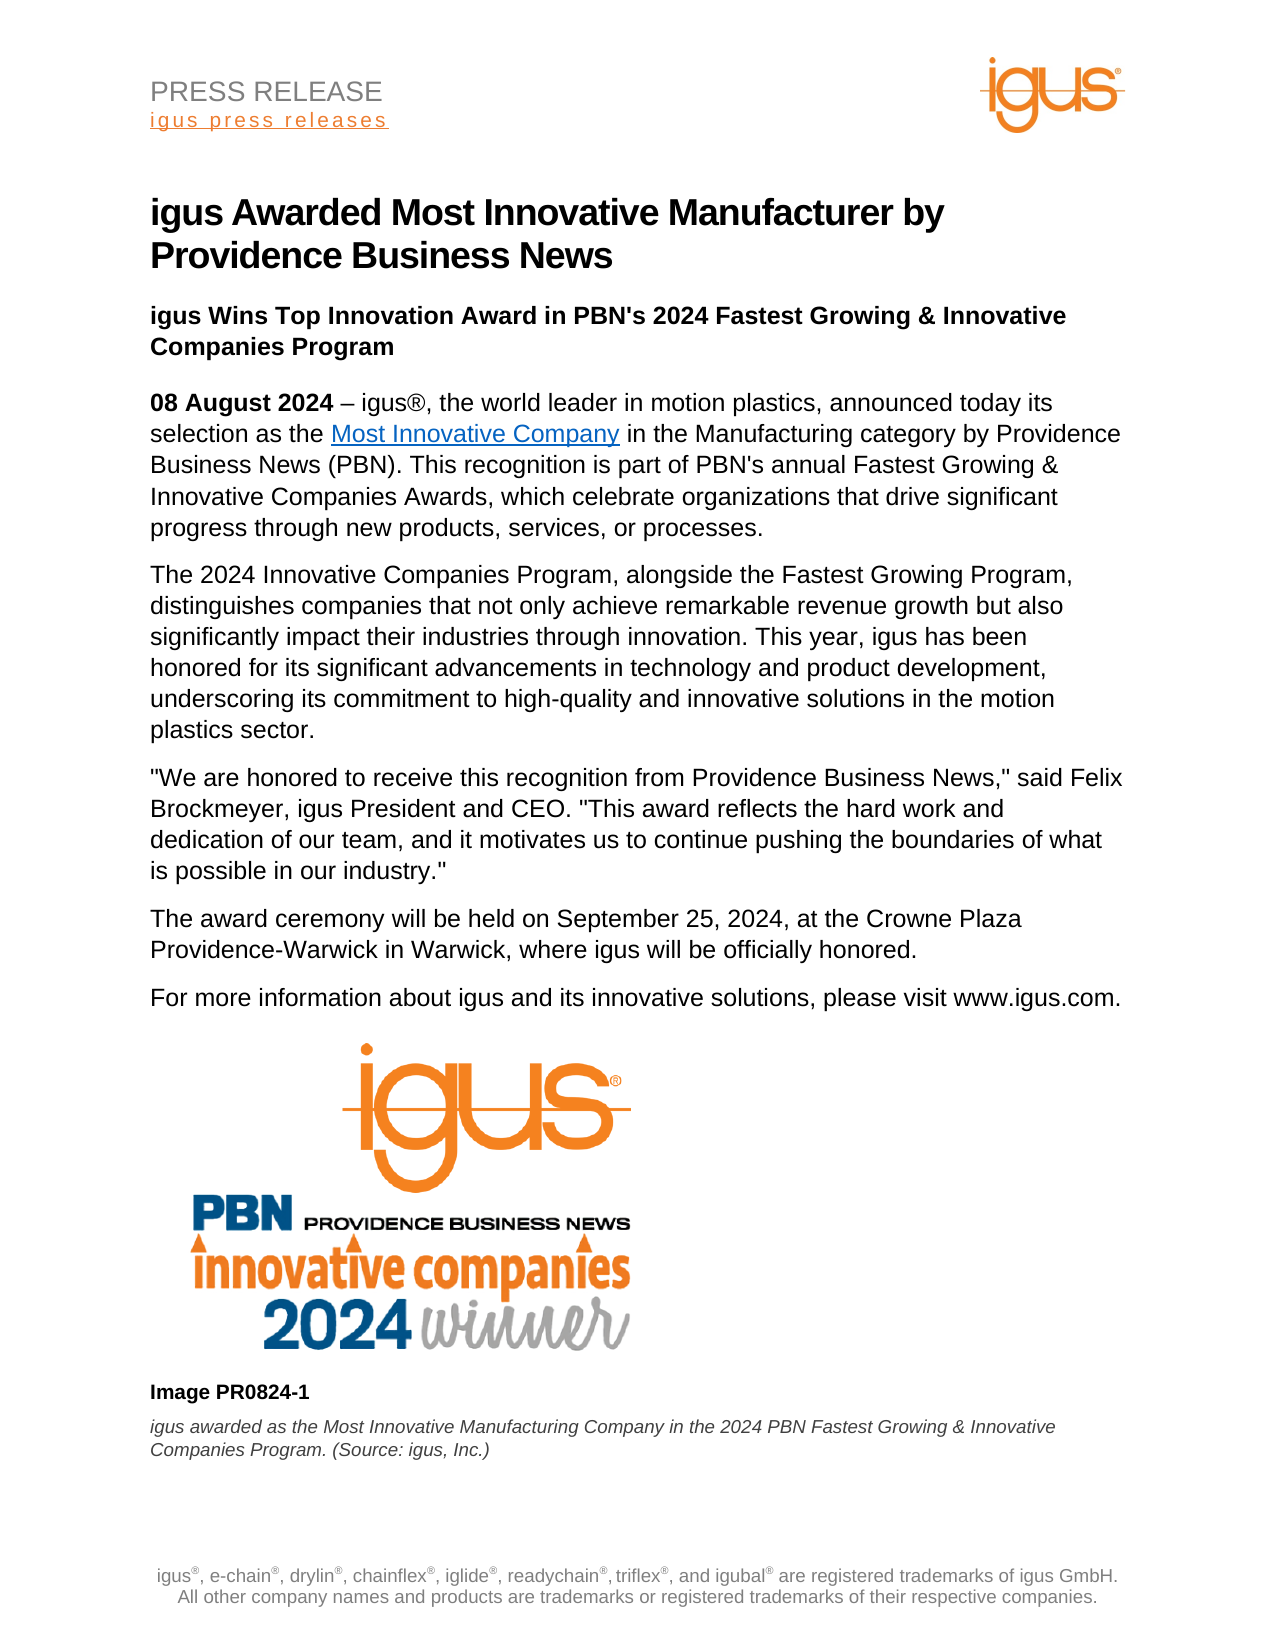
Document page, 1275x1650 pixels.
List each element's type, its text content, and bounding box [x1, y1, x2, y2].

picture [980, 57, 1125, 133]
text "We are honored to receive this recognition from Providence Business News," said Felix Brockmeyer, igus President and CEO. "This award reflects the hard work and dedication of our team, and it motivates us to continue pushing the boundaries of what is possible in our industry." [150, 763, 1125, 885]
subtitle igus Wins Top Innovation Award in PBN's 2024 Fastest Growing & Innovative Companies Program [150, 301, 1125, 361]
text igus awarded as the Most Innovative Manufacturing Company in the 2024 PBN Fastest Growing & Innovative Companies Program. (Source: igus, Inc.) [150, 1416, 1125, 1461]
text The award ceremony will be held on September 25, 2024, at the Crowne Plaza Providence-Warwick in Warwick, where igus will be officially honored. [150, 904, 1125, 964]
text For more information about igus and its innovative solutions, please visit www.igus.com. [150, 983, 1125, 1011]
text 08 August 2024 – igus®, the world leader in motion plastics, announced today its selection as the Most Innovative Company in the Manufacturing category by Providence Business News (PBN). This recognition is part of PBN's annual Fastest Growing & Innovative Companies Awards, which celebrate organizations that drive significant progress through new products, services, or processes. [150, 388, 1125, 541]
subtitle Image PR0824-1 [150, 1379, 1125, 1403]
picture [157, 1030, 671, 1361]
title igus Awarded Most Innovative Manufacturer by Providence Business News [150, 190, 1125, 276]
text The 2024 Innovative Companies Program, alongside the Fastest Growing Program, distinguishes companies that not only achieve remarkable revenue growth but also significantly impact their industries through innovation. This year, igus has been honored for its significant advancements in technology and product development, underscoring its commitment to high-quality and innovative solutions in the motion plastics sector. [150, 560, 1125, 744]
